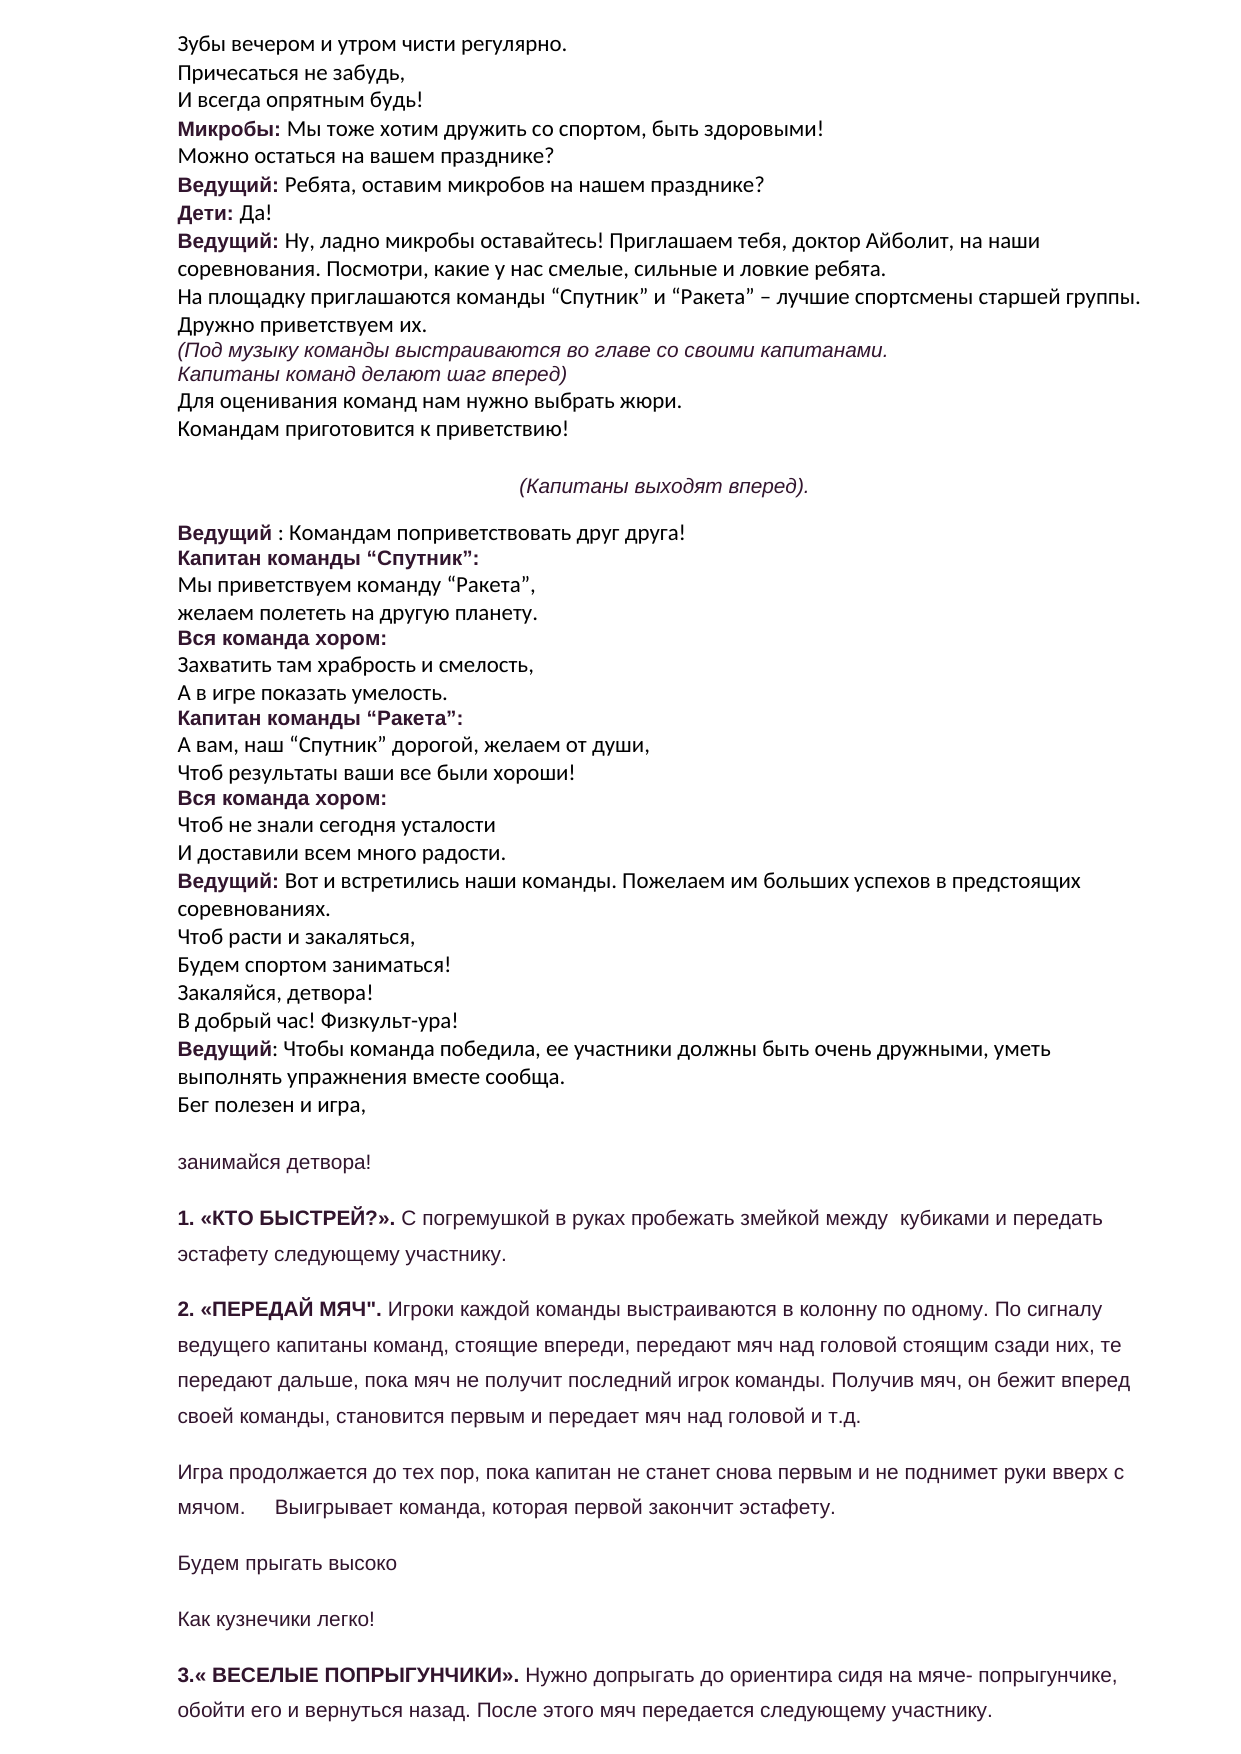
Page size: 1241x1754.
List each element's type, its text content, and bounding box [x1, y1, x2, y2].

text 1. «КТО БЫСТРЕЙ?». С погремушкой в руках пробежать змейкой между кубиками и передать эстафету следующему участнику. [177, 1194, 1152, 1265]
text Ведущий : Командам поприветствовать друг друга! [177, 518, 1152, 546]
text Ведущий: Ребята, оставим микробов на нашем празднике? [177, 170, 1152, 198]
text Микробы: Мы тоже хотим дружить со спортом, быть здоровыми! [177, 114, 1152, 142]
text Вся команда хором: [177, 626, 1152, 650]
text А в игре показать умелость. [177, 678, 1152, 706]
text Можно остаться на вашем празднике? [177, 142, 1152, 170]
text Дети: Да! [177, 198, 1152, 226]
text Ведущий: Ну, ладно микробы оставайтесь! Приглашаем тебя, доктор Айболит, на наши соревнования. Посмотри, какие у нас смелые, сильные и ловкие ребята. [177, 226, 1152, 282]
text Для оценивания команд нам нужно выбрать жюри. [177, 386, 1152, 414]
text Как кузнечики легко! [177, 1595, 1152, 1631]
text Чтоб не знали сегодня усталости [177, 810, 1152, 838]
text 3.« ВЕСЕЛЫЕ ПОПРЫГУНЧИКИ». Нужно допрыгать до ориентира сидя на мяче- попрыгунчике, обойти его и вернуться назад. После этого мяч передается следующему участнику. [177, 1651, 1152, 1722]
text И доставили всем много радости. [177, 838, 1152, 866]
text (Капитаны выходят вперед). [177, 462, 1152, 498]
text Ведущий: Вот и встретились наши команды. Пожелаем им больших успехов в предстоящих соревнованиях. [177, 866, 1152, 922]
text Игра продолжается до тех пор, пока капитан не станет снова первым и не поднимет руки вверх с мячом. Выигрывает команда, которая первой закончит эстафету. [177, 1448, 1152, 1519]
text Бег полезен и игра, [177, 1090, 1152, 1118]
text Вся команда хором: [177, 786, 1152, 810]
text Чтоб результаты ваши все были хороши! [177, 758, 1152, 786]
text И всегда опрятным будь! [177, 86, 1152, 114]
text В добрый час! Физкульт-ура! [177, 1006, 1152, 1034]
text Командам приготовится к приветствию! [177, 414, 1152, 442]
text На площадку приглашаются команды “Спутник” и “Ракета” – лучшие спортсмены старшей группы. Дружно приветствуем их. [177, 282, 1152, 338]
text (Под музыку команды выстраиваются во главе со своими капитанами. [177, 338, 1152, 362]
text желаем полететь на другую планету. [177, 598, 1152, 626]
text Мы приветствуем команду “Ракета”, [177, 570, 1152, 598]
text Чтоб расти и закаляться, [177, 922, 1152, 950]
text 2. «ПЕРЕДАЙ МЯЧ". Игроки каждой команды выстраиваются в колонну по одному. По сигналу ведущего капитаны команд, стоящие впереди, передают мяч над головой стоящим сзади них, те передают дальше, пока мяч не получит последний игрок команды. Получив мяч, он бежит вперед своей команды, становится первым и передает мяч над головой и т.д. [177, 1286, 1152, 1428]
text Захватить там храбрость и смелость, [177, 650, 1152, 678]
text Капитан команды “Спутник”: [177, 546, 1152, 570]
text Закаляйся, детвора! [177, 978, 1152, 1006]
text А вам, наш “Спутник” дорогой, желаем от души, [177, 730, 1152, 758]
text Капитан команды “Ракета”: [177, 706, 1152, 730]
text Будем спортом заниматься! [177, 950, 1152, 978]
text Причесаться не забудь, [177, 58, 1152, 86]
text Будем прыгать высоко [177, 1539, 1152, 1575]
text Капитаны команд делают шаг вперед) [177, 362, 1152, 386]
text Ведущий: Чтобы команда победила, ее участники должны быть очень дружными, уметь выполнять упражнения вместе сообща. [177, 1034, 1152, 1090]
text занимайся детвора! [177, 1138, 1152, 1174]
text Зубы вечером и утром чисти регулярно. [177, 29, 1152, 58]
